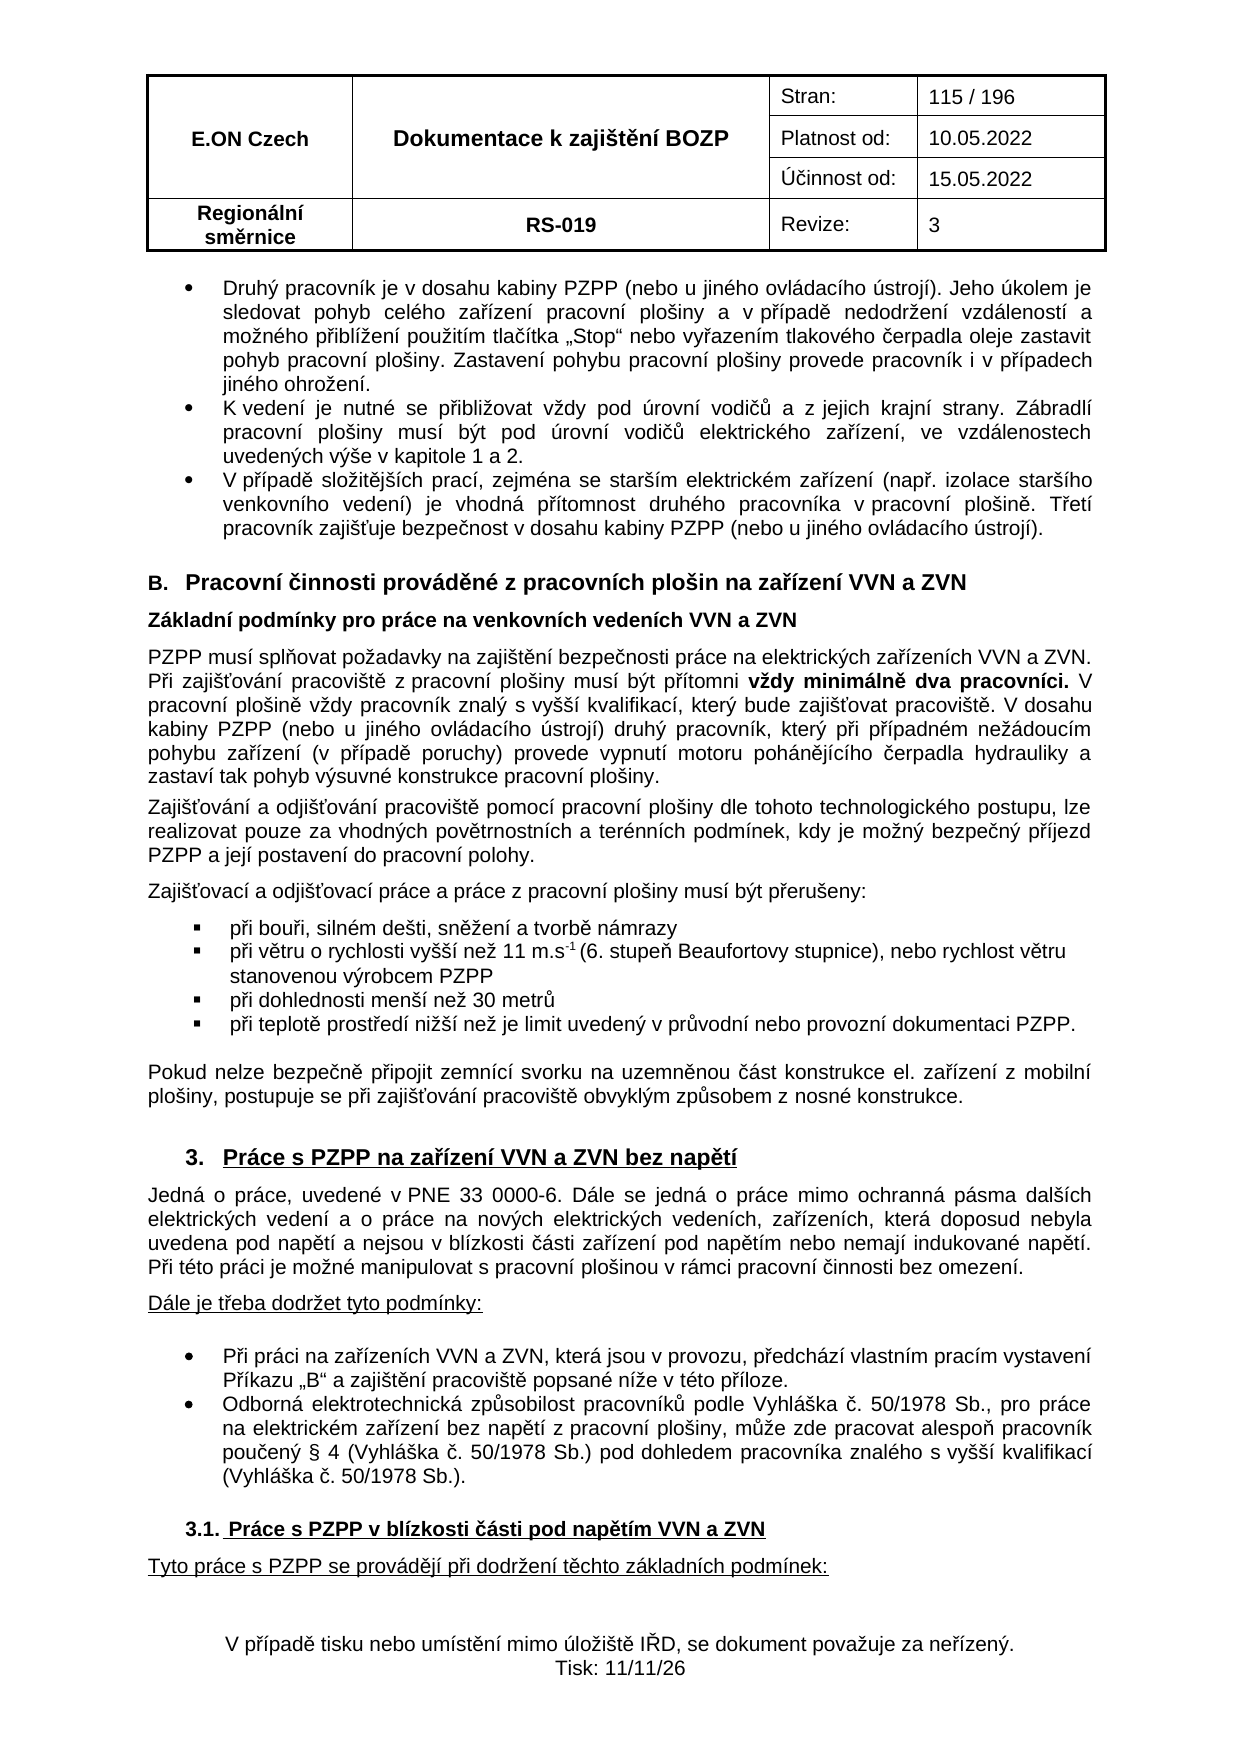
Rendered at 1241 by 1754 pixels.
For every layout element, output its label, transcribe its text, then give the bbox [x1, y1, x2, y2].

list K vedení je nutné se přibližovat vždy pod úrovní vodičů a z jejich krajní strany. Zábradlí pracovní plošiny musí být pod úrovní vodičů elektrického zařízení, ve vzdálenostech uvedených výše v kapitole 1 a 2. [185, 396, 1092, 468]
title Základní podmínky pro práce na venkovních vedeních VVN a ZVN [148, 608, 1092, 632]
text Dále je třeba dodržet tyto podmínky: [148, 1291, 1092, 1315]
list při bouři, silném dešti, sněžení a tvorbě námrazy [192, 915, 1092, 939]
list Při práci na zařízeních VVN a ZVN, která jsou v provozu, předchází vlastním pracím vystavení Příkazu „B“ a zajištění pracoviště popsané níže v této příloze. [185, 1344, 1092, 1392]
list Odborná elektrotechnická způsobilost pracovníků podle Vyhláška č. 50/1978 Sb., pro práce na elektrickém zařízení bez napětí z pracovní plošiny, může zde pracovat alespoň pracovník poučený § 4 (Vyhláška č. 50/1978 Sb.) pod dohledem pracovníka znalého s vyšší kvalifikací (Vyhláška č. 50/1978 Sb.). [185, 1392, 1092, 1488]
title Práce s PZPP na zařízení VVN a ZVN bez napětí [185, 1144, 1092, 1170]
list Pracovní činnosti prováděné z pracovních plošin na zařízení VVN a ZVN [148, 569, 1092, 596]
list při dohlednosti menší než 30 metrů [192, 987, 1092, 1011]
text Zajišťování a odjišťování pracoviště pomocí pracovní plošiny dle tohoto technologického postupu, lze realizovat pouze za vhodných povětrnostních a terénních podmínek, kdy je možný bezpečný příjezd PZPP a její postavení do pracovní polohy. [148, 794, 1092, 866]
list Druhý pracovník je v dosahu kabiny PZPP (nebo u jiného ovládacího ústrojí). Jeho úkolem je sledovat pohyb celého zařízení pracovní plošiny a v případě nedodržení vzdáleností a možného přiblížení použitím tlačítka „Stop“ nebo vyřazením tlakového čerpadla oleje zastavit pohyb pracovní plošiny. Zastavení pohybu pracovní plošiny provede pracovník i v případech jiného ohrožení. [185, 276, 1092, 396]
list Práce s PZPP v blízkosti části pod napětím VVN a ZVN [185, 1517, 1092, 1541]
list při teplotě prostředí nižší než je limit uvedený v průvodní nebo provozní dokumentaci PZPP. [192, 1011, 1092, 1036]
list při větru o rychlosti vyšší než 11 m.s-1 (6. stupeň Beaufortovy stupnice), nebo rychlost větru stanovenou výrobcem PZPP [192, 939, 1092, 987]
text Zajišťovací a odjišťovací práce a práce z pracovní plošiny musí být přerušeny: [148, 879, 1092, 903]
text Tyto práce s PZPP se provádějí při dodržení těchto základních podmínek: [148, 1554, 1092, 1578]
list V případě složitějších prací, zejména se starším elektrickém zařízení (např. izolace staršího venkovního vedení) je vhodná přítomnost druhého pracovníka v pracovní plošině. Třetí pracovník zajišťuje bezpečnost v dosahu kabiny PZPP (nebo u jiného ovládacího ústrojí). [185, 468, 1092, 540]
text Pokud nelze bezpečně připojit zemnící svorku na uzemněnou část konstrukce el. zařízení z mobilní plošiny, postupuje se při zajišťování pracoviště obvyklým způsobem z nosné konstrukce. [148, 1059, 1092, 1107]
text Jedná o práce, uvedené v PNE 33 0000-6. Dále se jedná o práce mimo ochranná pásma dalších elektrických vedení a o práce na nových elektrických vedeních, zařízeních, která doposud nebyla uvedena pod napětí a nejsou v blízkosti části zařízení pod napětím nebo nemají indukované napětí. Při této práci je možné manipulovat s pracovní plošinou v rámci pracovní činnosti bez omezení. [148, 1183, 1092, 1278]
text PZPP musí splňovat požadavky na zajištění bezpečnosti práce na elektrických zařízeních VVN a ZVN. Při zajišťování pracoviště z pracovní plošiny musí být přítomni vždy minimálně dva pracovníci. V pracovní plošině vždy pracovník znalý s vyšší kvalifikací, který bude zajišťovat pracoviště. V dosahu kabiny PZPP (nebo u jiného ovládacího ústrojí) druhý pracovník, který při případném nežádoucím pohybu zařízení (v případě poruchy) provede vypnutí motoru pohánějícího čerpadla hydrauliky a zastaví tak pohyb výsuvné konstrukce pracovní plošiny. [148, 644, 1092, 788]
